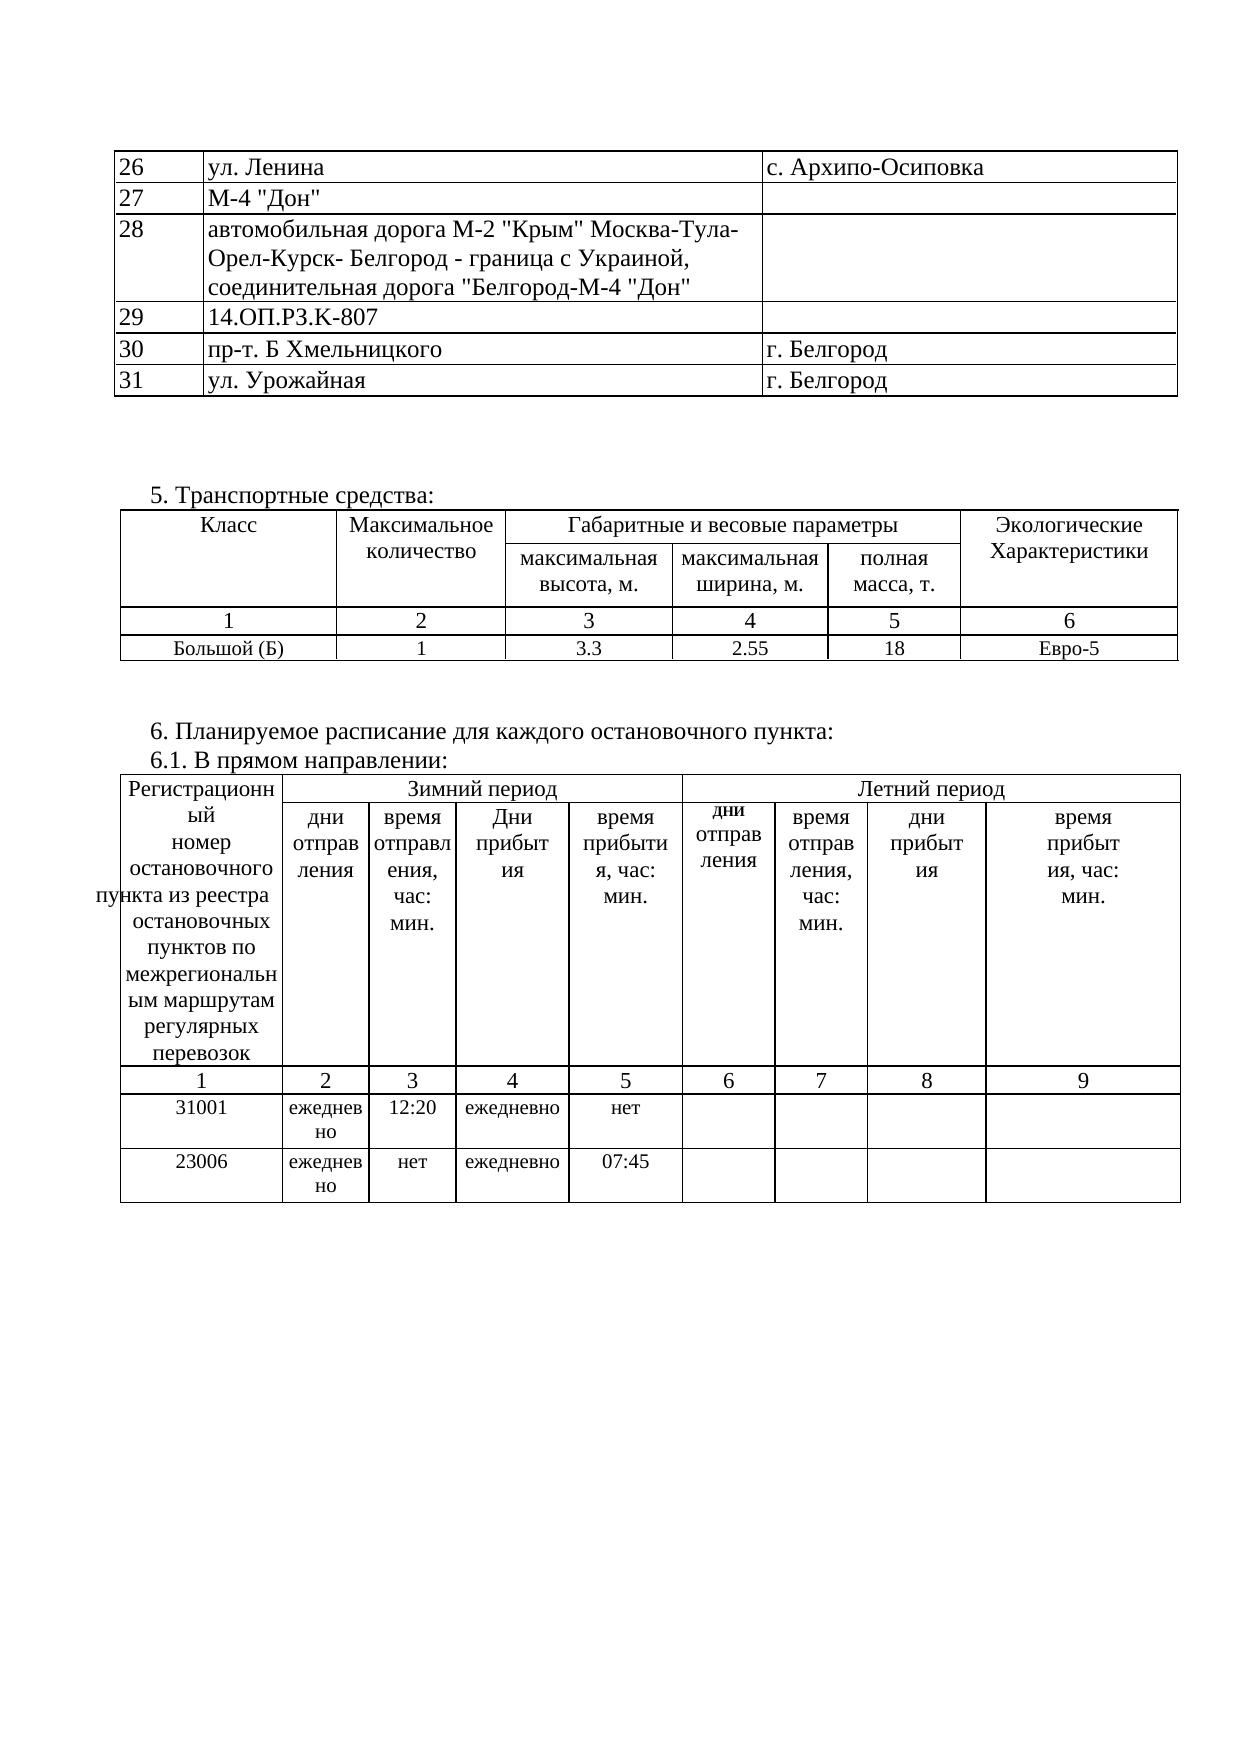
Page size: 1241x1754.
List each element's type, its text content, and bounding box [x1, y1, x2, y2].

table_cell нет [570, 1095, 682, 1147]
table_header Летний период [683, 775, 1180, 802]
table_cell ул. Урожайная [204, 365, 762, 395]
table_cell автомобильная дорога М-2 "Крым" Москва-Тула-Орел-Курск- Белгород - граница с Украиной, соединительная дорога "Белгород-М-4 "Дон" [204, 215, 762, 301]
table_cell 27 [115, 183, 203, 213]
table_cell максимальная ширина, м. [673, 544, 827, 606]
table_cell [868, 1149, 985, 1202]
table_cell 28 [115, 214, 203, 301]
table_cell время отправл ения, час: мин. [370, 803, 455, 1065]
table_cell ул. Ленина [204, 152, 762, 181]
table_cell время отправ ления, час: мин. [776, 803, 867, 1065]
table_cell 3 [370, 1067, 455, 1093]
table_cell 3.3 [506, 636, 672, 659]
table_cell [683, 1095, 774, 1147]
table_cell [763, 213, 1177, 301]
table_cell нет [370, 1149, 455, 1202]
table_cell максимальная высота, м. [506, 544, 672, 606]
table_cell [987, 1095, 1180, 1147]
table_cell [763, 181, 1177, 213]
table_cell [868, 1095, 985, 1147]
table_cell 4 [457, 1067, 568, 1093]
table_cell [763, 301, 1177, 332]
table_cell 7 [776, 1067, 867, 1093]
table_cell Большой (Б) [121, 636, 336, 659]
table_cell Евро-5 [961, 636, 1177, 659]
table_cell пр-т. Б Хмельницкого [204, 334, 762, 364]
table_cell г. Белгород [763, 364, 1177, 395]
table_cell ежедневно [283, 1095, 368, 1147]
table_cell ежедневно [457, 1149, 568, 1202]
text 6.1. В прямом направлении: [150, 745, 1090, 774]
table_cell 12:20 [370, 1095, 455, 1147]
table_cell М-4 "Дон" [204, 183, 762, 213]
table_cell [987, 1149, 1180, 1202]
table_header Зимний период [283, 775, 682, 802]
table_cell 26 [115, 152, 203, 181]
table_cell 2 [283, 1067, 368, 1093]
table_cell дни отправ ления [283, 803, 368, 1065]
text 5. Транспортные средства: [150, 481, 1090, 509]
table_cell [776, 1149, 867, 1202]
table_cell г. Белгород [763, 332, 1177, 364]
table_cell 31001 [121, 1095, 282, 1147]
table_cell 1 [121, 1067, 282, 1093]
table_cell 2.55 [673, 636, 827, 659]
table_cell [683, 1149, 774, 1202]
table_cell 1 [337, 636, 505, 659]
table_cell 4 [673, 608, 827, 634]
table_cell время прибыти я, час: мин. [570, 803, 682, 1065]
table_cell Дни прибыт ия [457, 803, 568, 1065]
table_cell [776, 1095, 867, 1147]
table_cell время прибыт ия, час: мин. [987, 803, 1180, 1065]
table_cell с. Архипо-Осиповка [763, 152, 1177, 181]
table_cell ежедневно [457, 1095, 568, 1147]
table_cell 14.ОП.РЗ.K-807 [204, 302, 762, 332]
table_cell 23006 [121, 1149, 282, 1202]
table_cell 1 [121, 608, 336, 634]
table_cell ДНИ отправ ления [683, 803, 774, 1065]
table_cell 5 [570, 1067, 682, 1093]
table_cell 6 [961, 608, 1177, 634]
table_cell 07:45 [570, 1149, 682, 1202]
table_header Максимальное количество [337, 511, 505, 606]
table_cell 3 [506, 608, 672, 634]
table_cell 6 [683, 1067, 774, 1093]
table_cell дни прибыт ия [868, 803, 985, 1065]
text 6. Планируемое расписание для каждого остановочного пункта: [150, 716, 1090, 745]
table_cell 8 [868, 1067, 985, 1093]
table_cell 31 [115, 365, 203, 395]
table_cell 18 [829, 636, 960, 659]
table_cell 9 [987, 1067, 1180, 1093]
table_cell 30 [115, 333, 203, 364]
table_header Класс [121, 511, 336, 606]
table_header Экологические Характеристики [961, 511, 1177, 606]
table_cell ежедневно [283, 1149, 368, 1202]
table_cell полная масса, т. [829, 544, 960, 606]
table_cell 2 [337, 608, 505, 634]
table_cell 29 [115, 302, 203, 332]
table_header Габаритные и весовые параметры [506, 511, 960, 543]
table_cell 5 [829, 608, 960, 634]
table_header Регистрационный номер остановочного пункта из реестра остановочных пунктов по межрегиональным маршрутам регулярных перевозок [121, 775, 282, 1065]
